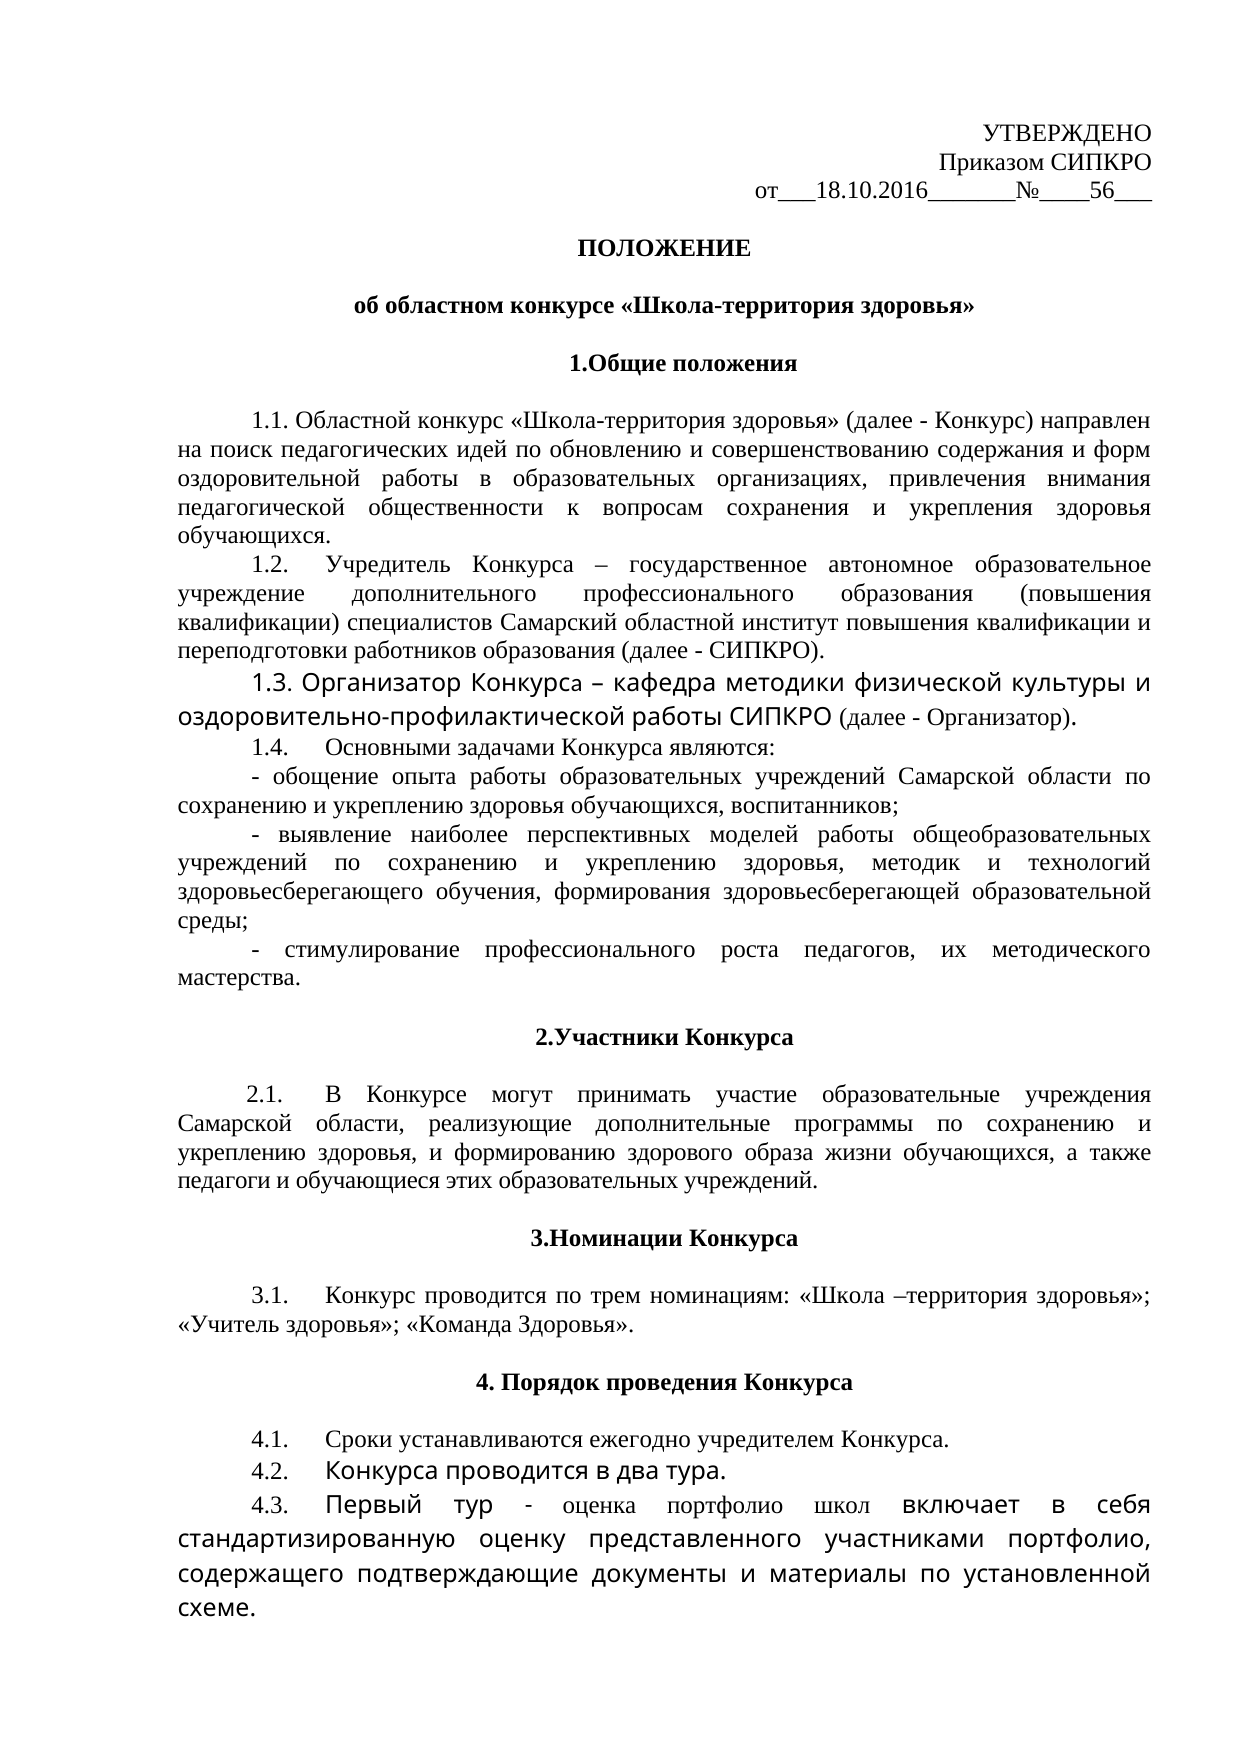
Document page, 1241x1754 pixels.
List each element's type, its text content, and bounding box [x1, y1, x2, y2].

list Первый тур - оценка портфолио школ включает в себя стандартизированную оценку представленного участниками портфолио, содержащего подтверждающие документы и материалы по установленной схеме. [177, 1487, 1152, 1623]
list Конкурса проводится в два тура. [177, 1453, 1152, 1487]
text 1.2. Учредитель Конкурса – государственное автономное образовательное учреждение дополнительного профессионального образования (повышения квалификации) специалистов Самарский областной институт повышения квалификации и переподготовки работников образования (далее - СИПКРО). [177, 549, 1152, 664]
text 4. Порядок проведения Конкурса [177, 1367, 1152, 1396]
list Конкурс проводится по трем номинациям: «Школа –территория здоровья»; «Учитель здоровья»; «Команда Здоровья». [177, 1281, 1152, 1338]
list Сроки устанавливаются ежегодно учредителем Конкурса. [177, 1424, 1152, 1453]
text от___18.10.2016_______№____56___ [177, 176, 1152, 204]
subtitle - стимулирование профессионального роста педагогов, их методического мастерства. [177, 934, 1152, 991]
text 1.1. Областной конкурс «Школа-территория здоровья» (далее - Конкурс) направлен на поиск педагогических идей по обновлению и совершенствованию содержания и форм оздоровительной работы в образовательных организациях, привлечения внимания педагогической общественности к вопросам сохранения и укрепления здоровья обучающихся. [177, 406, 1152, 549]
text ПОЛОЖЕНИЕ [177, 233, 1152, 262]
text 1.4. Основными задачами Конкурса являются: [177, 732, 1152, 761]
text об областном конкурсе «Школа-территория здоровья» [177, 291, 1152, 319]
text УТВЕРЖДЕНО [252, 118, 1152, 147]
list В Конкурсе могут принимать участие образовательные учреждения Самарской области, реализующие дополнительные программы по сохранению и укреплению здоровья, и формированию здорового образа жизни обучающихся, а также педагоги и обучающиеся этих образовательных учреждений. [177, 1079, 1152, 1194]
text 1.3. Организатор Конкурса – кафедра методики физической культуры и оздоровительно-профилактической работы СИПКРО (далее - Организатор). [177, 664, 1152, 732]
subtitle - выявление наиболее перспективных моделей работы общеобразовательных учреждений по сохранению и укреплению здоровья, методик и технологий здоровьесберегающего обучения, формирования здоровьесберегающей образовательной среды; [177, 819, 1152, 934]
text 3.Номинации Конкурса [177, 1223, 1152, 1252]
text 2.Участники Конкурса [177, 1022, 1152, 1051]
text Приказом СИПКРО [252, 147, 1152, 176]
list 1.Общие положения [215, 348, 1152, 377]
subtitle - обощение опыта работы образовательных учреждений Самарской области по сохранению и укреплению здоровья обучающихся, воспитанников; [177, 761, 1152, 819]
